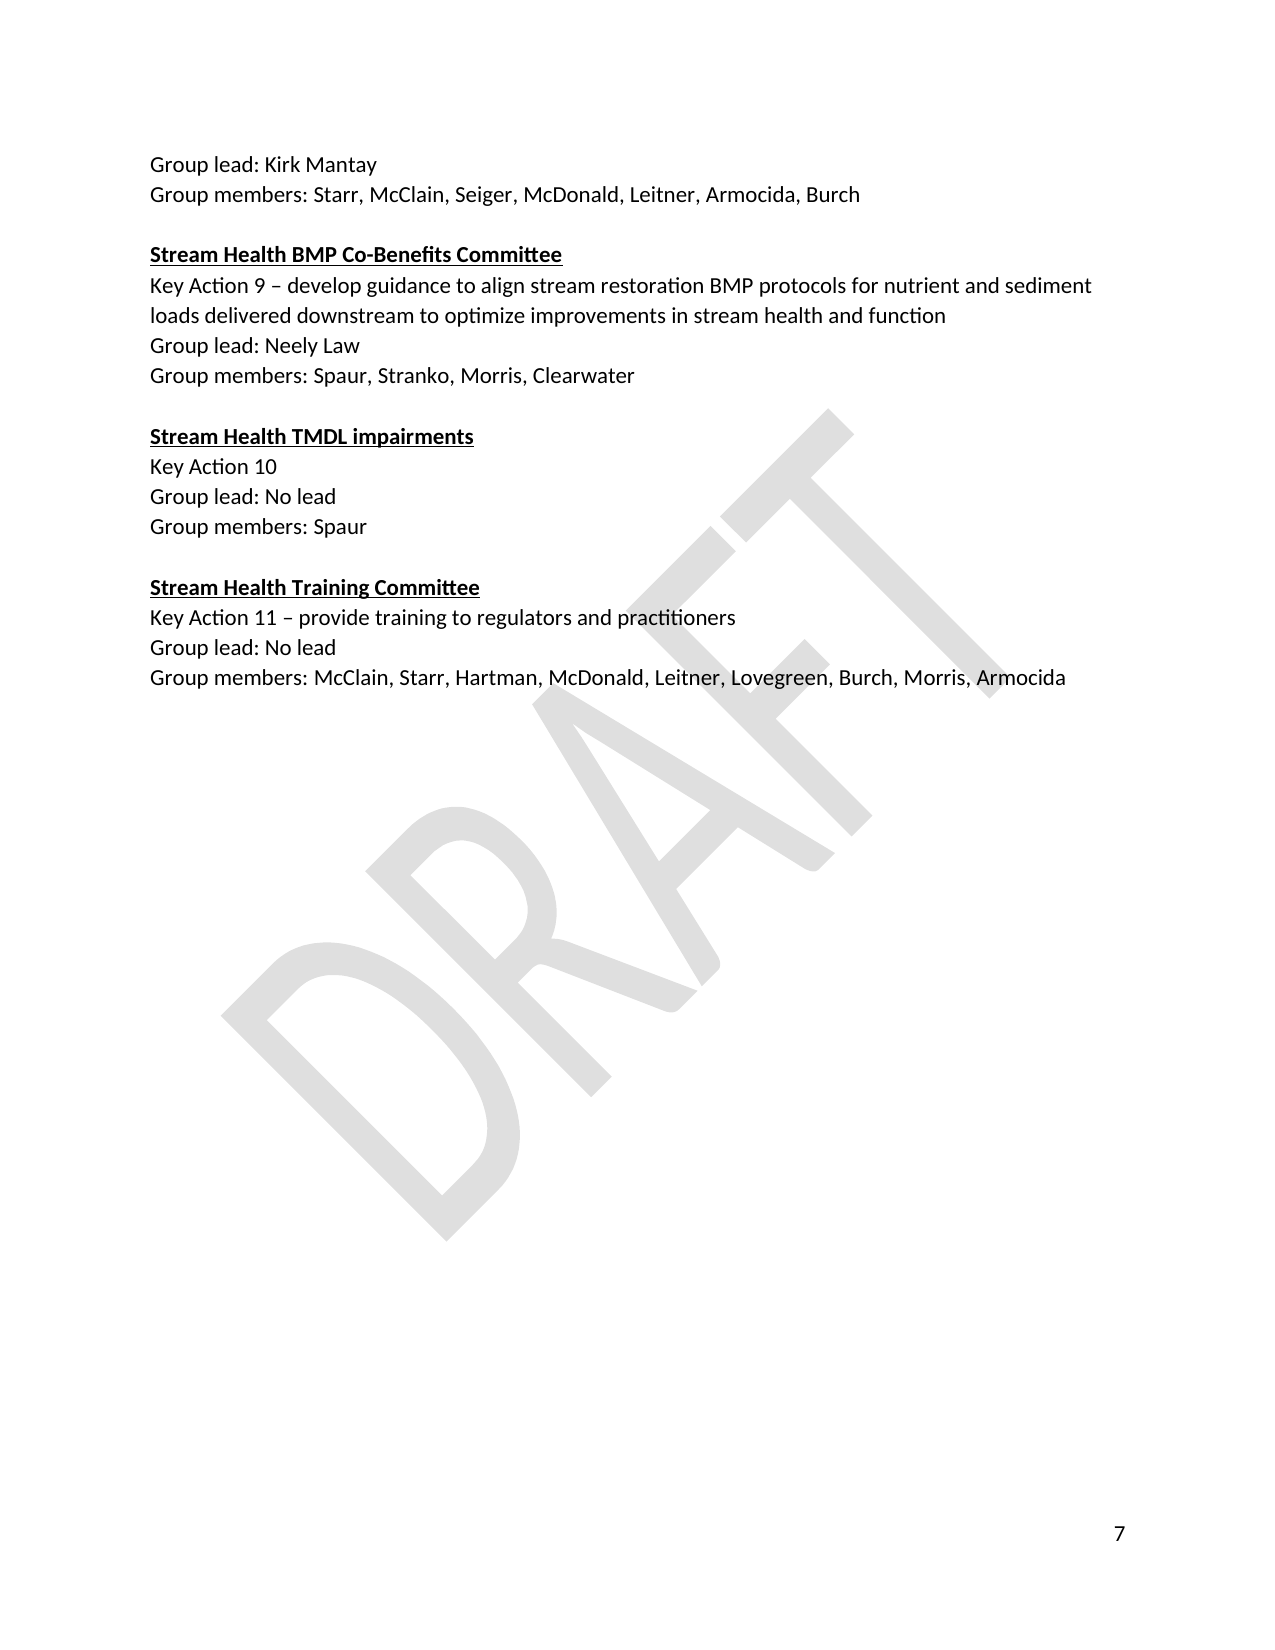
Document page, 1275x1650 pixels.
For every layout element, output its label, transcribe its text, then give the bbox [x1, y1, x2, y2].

text Group members: Starr, McClain, Seiger, McDonald, Leitner, Armocida, Burch [150, 180, 1125, 208]
text Key Action 11 – provide training to regulators and practitioners [150, 603, 1125, 631]
text Group lead: Kirk Mantay [150, 150, 1125, 178]
text Stream Health Training Committee [150, 573, 1125, 601]
text Key Action 9 – develop guidance to align stream restoration BMP protocols for nutrient and sediment loads delivered downstream to optimize improvements in stream health and function [150, 271, 1125, 329]
text Stream Health TMDL impairments [150, 422, 1125, 450]
text Group members: McClain, Starr, Hartman, McDonald, Leitner, Lovegreen, Burch, Morris, Armocida [150, 663, 1125, 692]
text Key Action 10 [150, 452, 1125, 480]
text Group members: Spaur [150, 512, 1125, 541]
text Group members: Spaur, Stranko, Morris, Clearwater [150, 361, 1125, 389]
text Stream Health BMP Co-Benefits Committee [150, 241, 1125, 269]
text Group lead: No lead [150, 482, 1125, 510]
text Group lead: Neely Law [150, 331, 1125, 359]
text Group lead: No lead [150, 633, 1125, 661]
